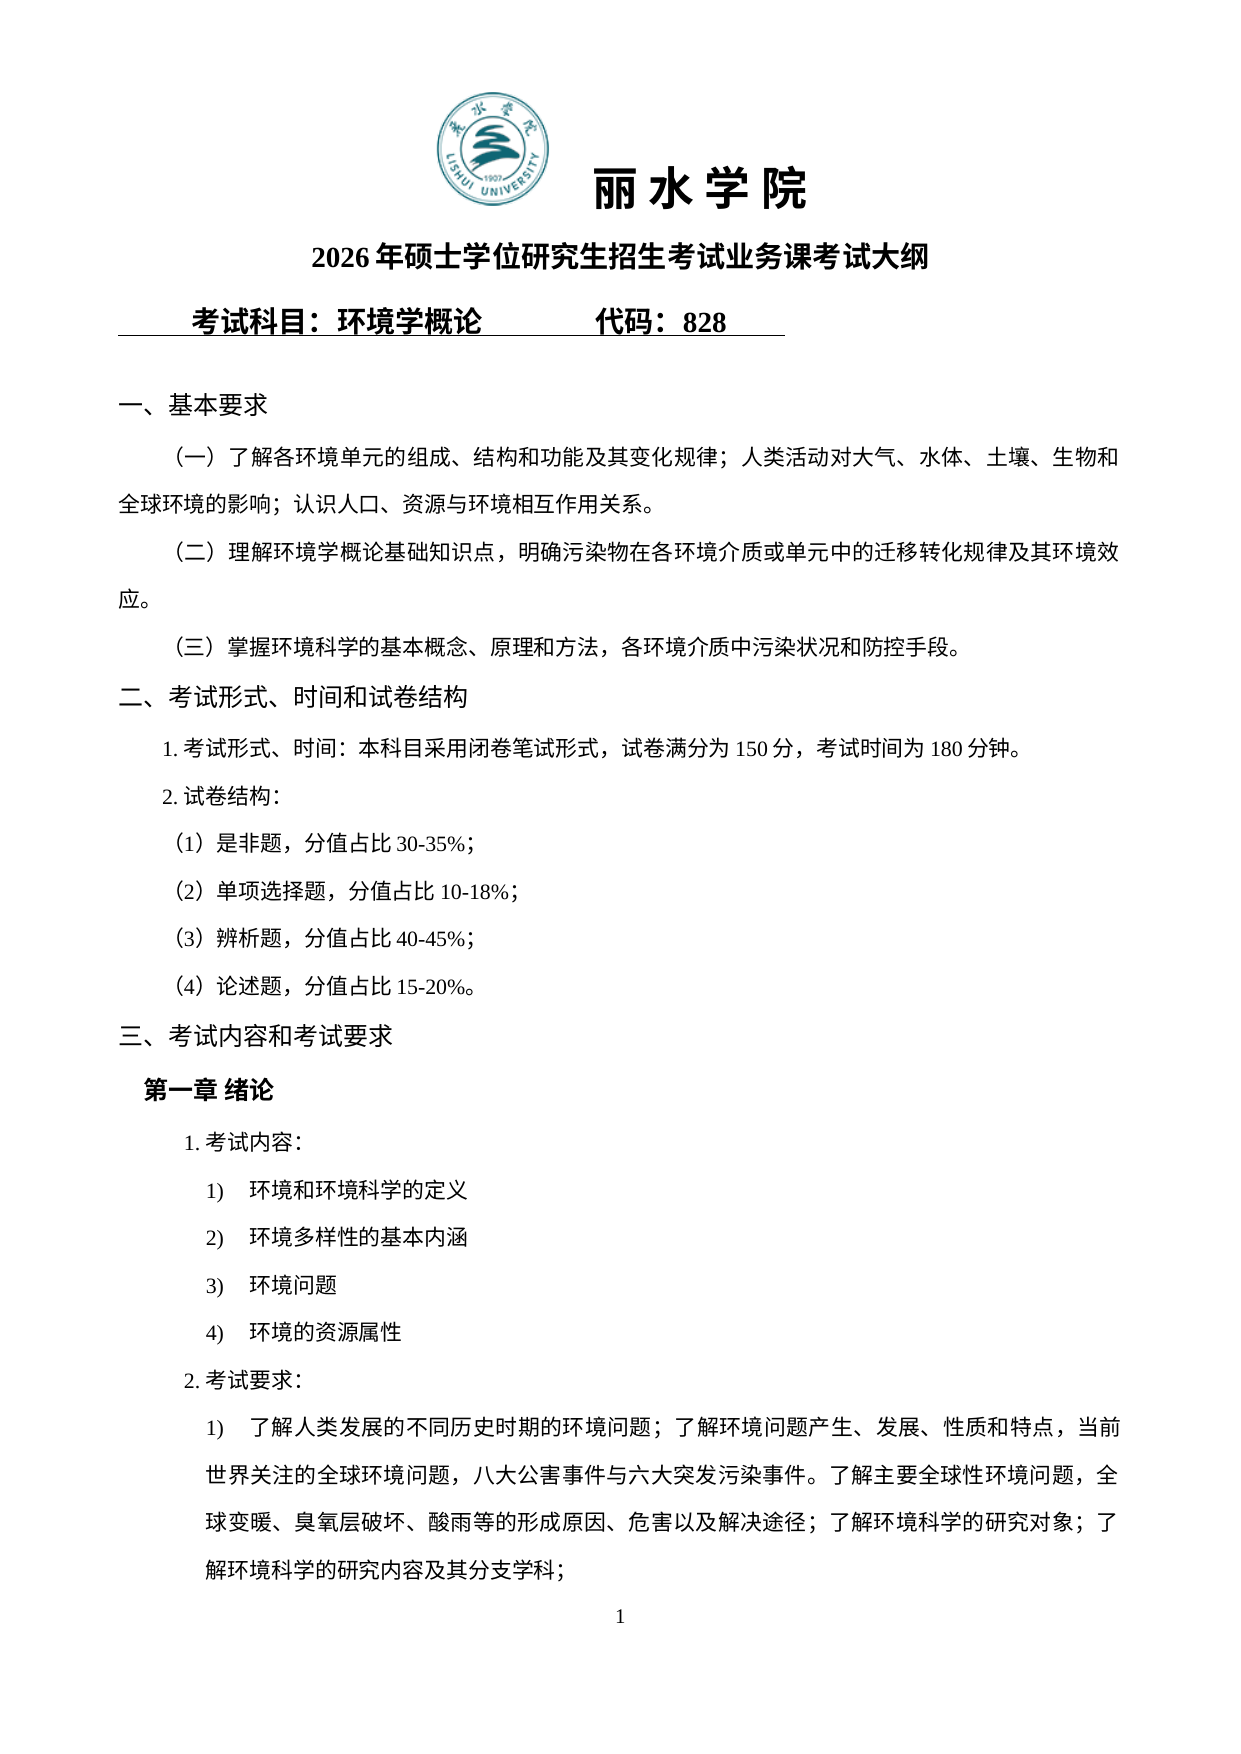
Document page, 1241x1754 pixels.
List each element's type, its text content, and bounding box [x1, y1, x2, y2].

text 2. 考试要求： [140, 1363, 1122, 1394]
subtitle 三、考试内容和考试要求 [118, 1016, 1122, 1053]
subtitle 第一章 绪论 [118, 1071, 1122, 1107]
subtitle 一、基本要求 [118, 385, 1122, 421]
text 1. 考试形式、时间：本科目采用闭卷笔试形式，试卷满分为150分，考试时间为180分钟。 [118, 731, 1122, 763]
list （4）论述题，分值占比15-20%。 [118, 969, 1122, 1001]
subtitle 二、考试形式、时间和试卷结构 [118, 677, 1122, 713]
text （二）理解环境学概论基础知识点，明确污染物在各环境介质或单元中的迁移转化规律及其环境效应。 [118, 534, 1122, 614]
list （2）单项选择题，分值占比10-18%； [118, 874, 1122, 906]
text 2026年硕士学位研究生招生考试业务课考试大纲 [118, 223, 1122, 288]
picture [433, 92, 564, 206]
text （一）了解各环境单元的组成、结构和功能及其变化规律；人类活动对大气、水体、土壤、生物和全球环境的影响；认识人口、资源与环境相互作用关系。 [118, 439, 1122, 519]
text 2. 试卷结构： [118, 779, 1122, 811]
list （3）辨析题，分值占比40-45%； [118, 921, 1122, 953]
list 1) 了解人类发展的不同历史时期的环境问题；了解环境问题产生、发展、性质和特点，当前世界关注的全球环境问题，八大公害事件与六大突发污染事件。了解主要全球性环境问题，全球变暖、臭氧层破坏、酸雨等的形成原因、危害以及解决途径；了解环境科学的研究对象；了解环境科学的研究内容及其分支学科； [206, 1410, 1122, 1584]
list （1）是非题，分值占比30-35%； [118, 826, 1122, 858]
list 环境问题 [206, 1268, 1122, 1299]
text 1. 考试内容： [140, 1125, 1122, 1157]
list 环境多样性的基本内涵 [206, 1220, 1122, 1252]
list 环境和环境科学的定义 [206, 1173, 1122, 1204]
text 丽 水 学 院 [118, 93, 1122, 223]
text 考试科目：环境学概论 代码：828 [118, 288, 1122, 353]
text （三）掌握环境科学的基本概念、原理和方法，各环境介质中污染状况和防控手段。 [118, 629, 1122, 661]
list 环境的资源属性 [206, 1315, 1122, 1347]
